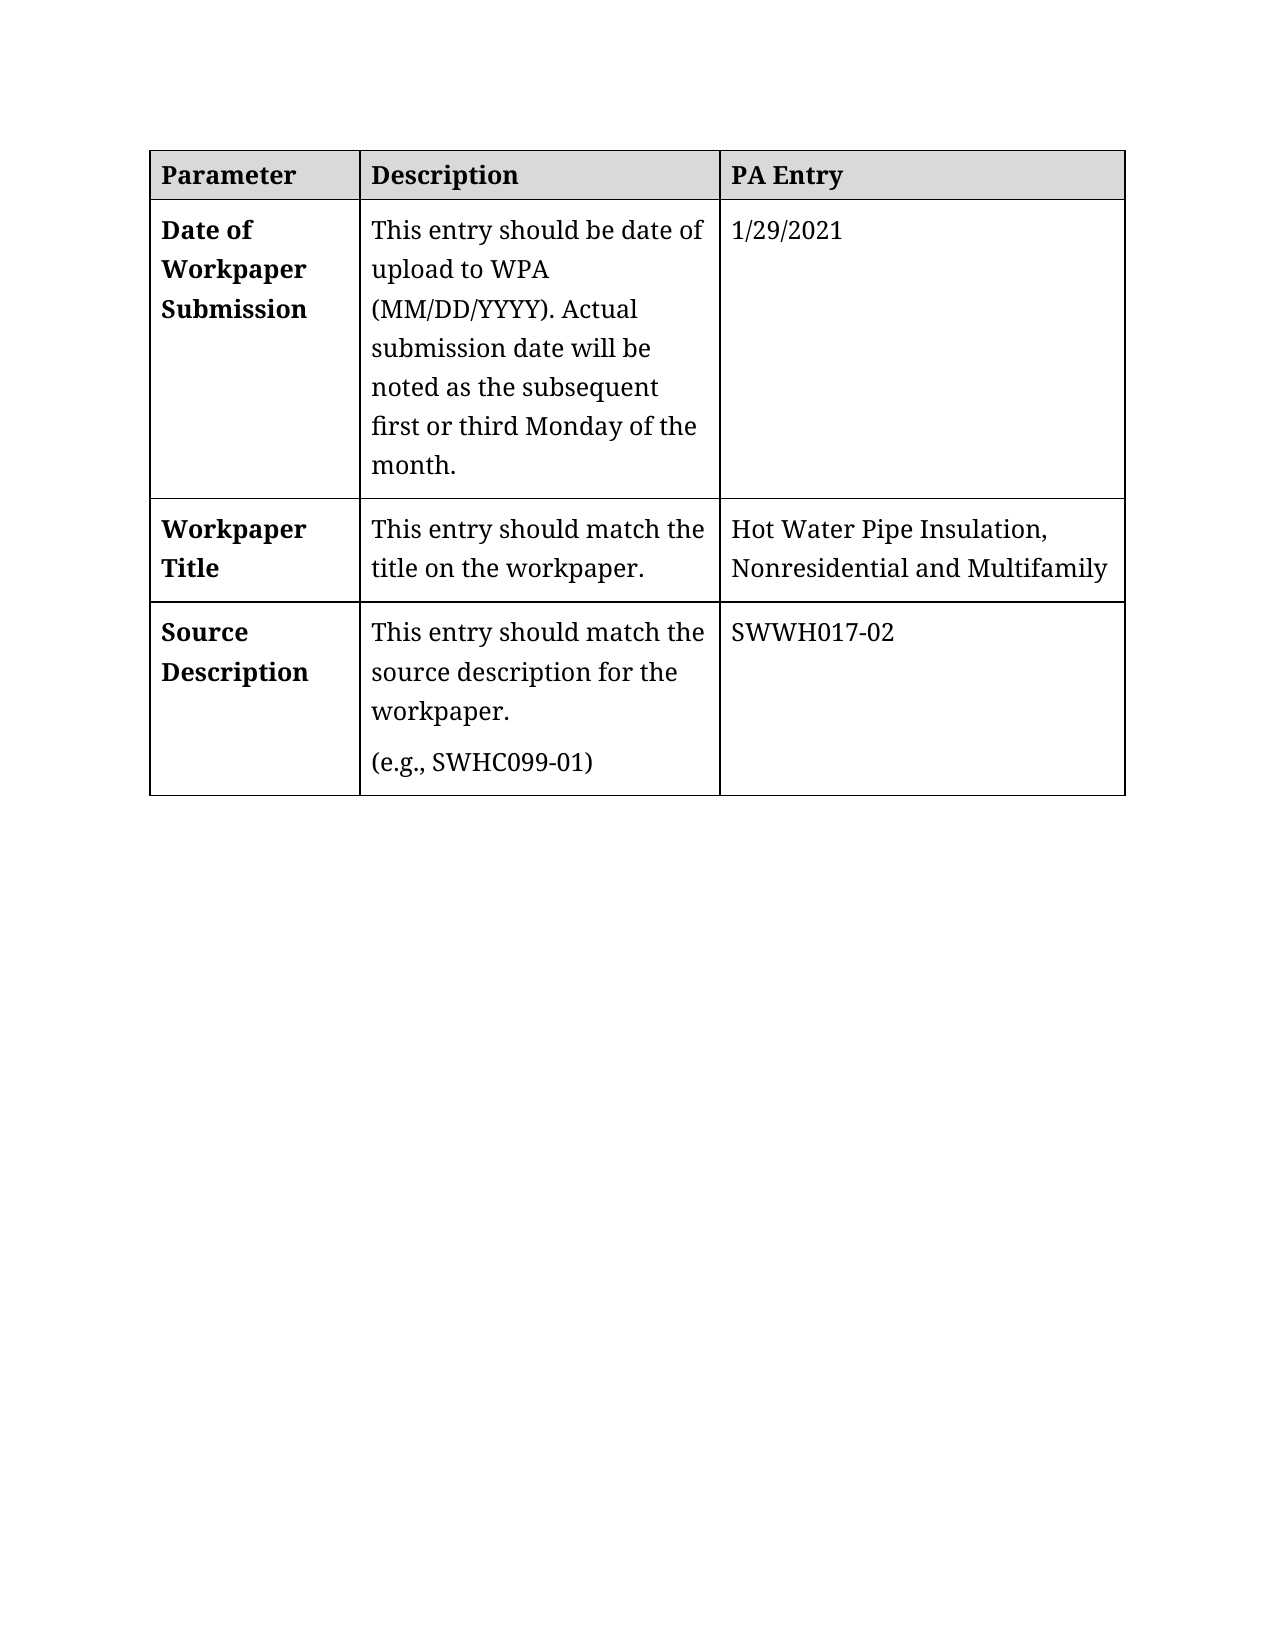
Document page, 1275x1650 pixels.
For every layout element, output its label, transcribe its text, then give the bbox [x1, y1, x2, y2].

table_cell Date of Workpaper Submission [151, 200, 359, 498]
table_cell 1/29/2021 [721, 200, 1124, 498]
table_header Parameter [151, 151, 359, 199]
table_cell This entry should match the title on the workpaper. [361, 499, 719, 601]
table_cell Workpaper Title [151, 499, 359, 601]
table_header Description [361, 151, 719, 199]
table_header PA Entry [721, 151, 1124, 199]
table_cell Source Description [151, 603, 359, 795]
table_cell This entry should be date of upload to WPA (MM/DD/YYYY). Actual submission date will be noted as the subsequent first or third Monday of the month. [361, 200, 719, 498]
table_cell This entry should match the source description for the workpaper. (e.g., SWHC099-01) [361, 603, 719, 795]
table_cell SWWH017-02 [721, 603, 1124, 795]
table_cell Hot Water Pipe Insulation, Nonresidential and Multifamily [721, 499, 1124, 601]
